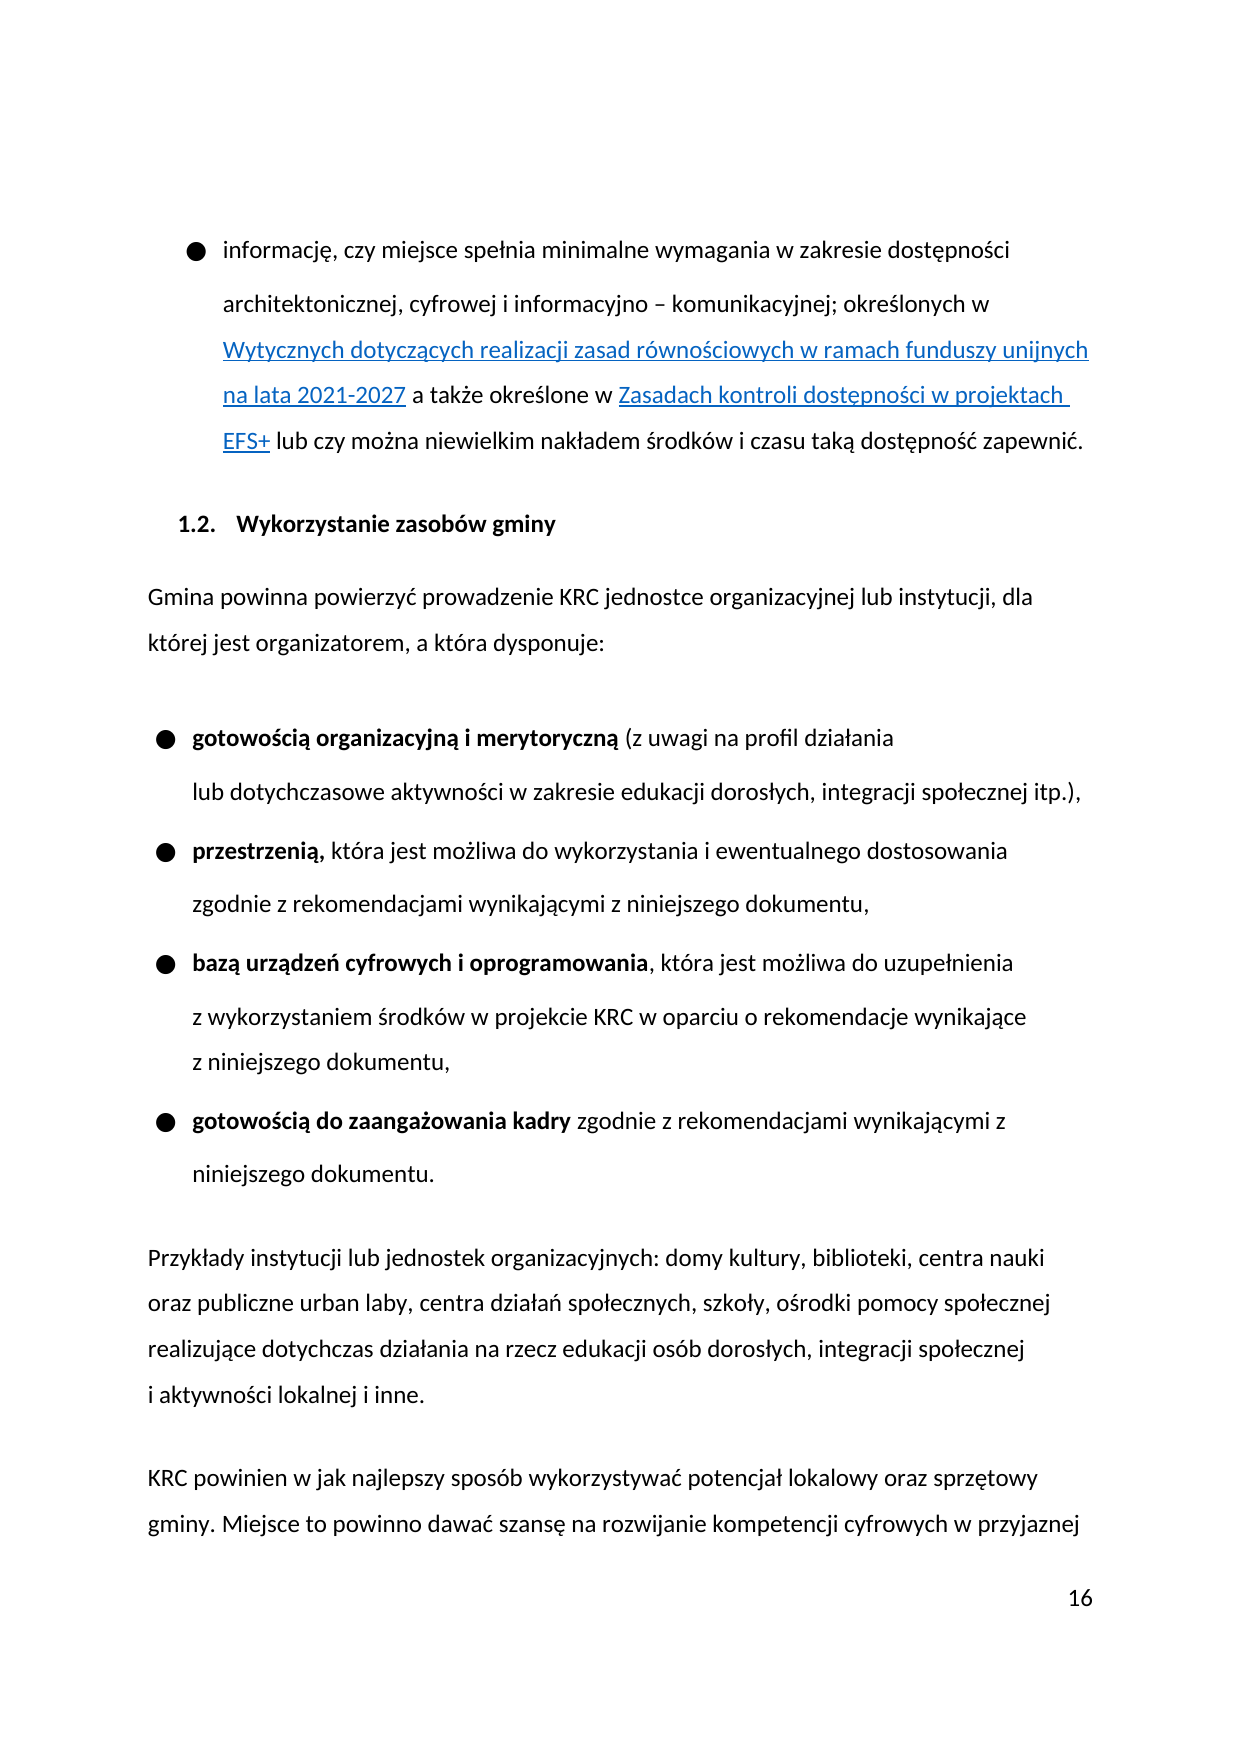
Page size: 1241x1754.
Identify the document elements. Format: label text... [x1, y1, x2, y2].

text Przykłady instytucji lub jednostek organizacyjnych: domy kultury, biblioteki, centra nauki oraz publiczne urban laby, centra działań społecznych, szkoły, ośrodki pomocy społecznej realizujące dotychczas działania na rzecz edukacji osób dorosłych, integracji społecznej i aktywności lokalnej i inne. [148, 1242, 1093, 1409]
list gotowością organizacyjną i merytoryczną (z uwagi na profil działania lub dotychczasowe aktywności w zakresie edukacji dorosłych, integracji społecznej itp.), [154, 710, 1093, 807]
list przestrzenią, która jest możliwa do wykorzystania i ewentualnego dostosowania zgodnie z rekomendacjami wynikającymi z niniejszego dokumentu, [154, 822, 1093, 919]
subtitle Wykorzystanie zasobów gminy [177, 508, 1093, 539]
list informację, czy miejsce spełnia minimalne wymagania w zakresie dostępności architektonicznej, cyfrowej i informacyjno – komunikacyjnej; określonych w Wytycznych dotyczących realizacji zasad równościowych w ramach funduszy unijnych na lata 2021-2027 a także określone w Zasadach kontroli dostępności w projektach EFS+ lub czy można niewielkim nakładem środków i czasu taką dostępność zapewnić. [185, 222, 1093, 456]
list bazą urządzeń cyfrowych i oprogramowania, która jest możliwa do uzupełnienia z wykorzystaniem środków w projekcie KRC w oparciu o rekomendacje wynikające z niniejszego dokumentu, [154, 934, 1093, 1077]
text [148, 1462, 1093, 1538]
text Gmina powinna powierzyć prowadzenie KRC jednostce organizacyjnej lub instytucji, dla której jest organizatorem, a która dysponuje: [148, 581, 1093, 657]
list gotowością do zaangażowania kadry zgodnie z rekomendacjami wynikającymi z niniejszego dokumentu. [154, 1092, 1093, 1189]
